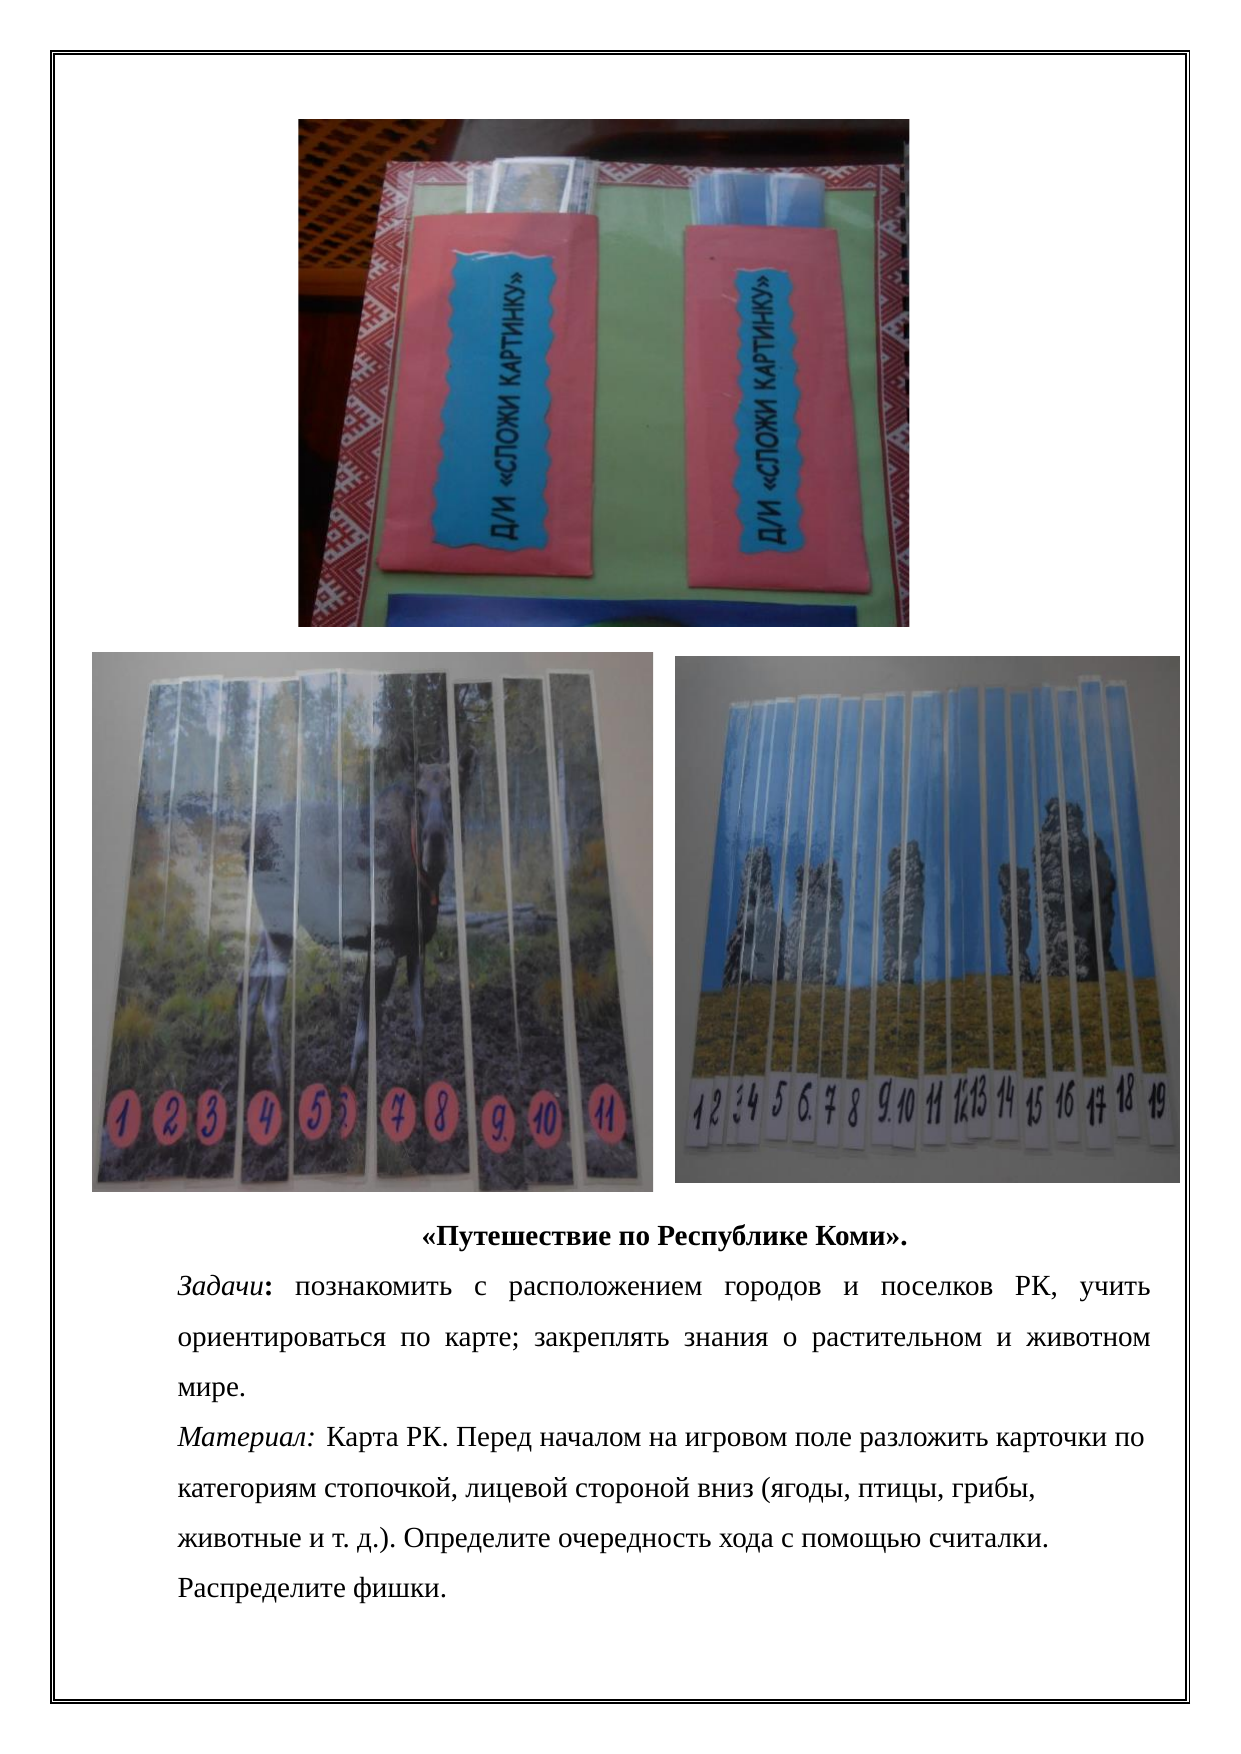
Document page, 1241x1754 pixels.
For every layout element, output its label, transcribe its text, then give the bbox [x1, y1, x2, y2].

picture [296, 119, 909, 626]
picture [673, 656, 1179, 1181]
text Задачи: познакомить с расположением городов и поселков РК, учить ориентироваться по карте; закреплять знания о растительном и животном мире. [177, 1268, 1152, 1403]
picture [90, 652, 653, 1191]
text Материал: Карта РК. Перед началом на игровом поле разложить карточки по категориям стопочкой, лицевой стороной вниз (ягоды, птицы, грибы, животные и т. д.). Определите очередность хода с помощью считалки. Распределите фишки. [177, 1419, 1152, 1604]
